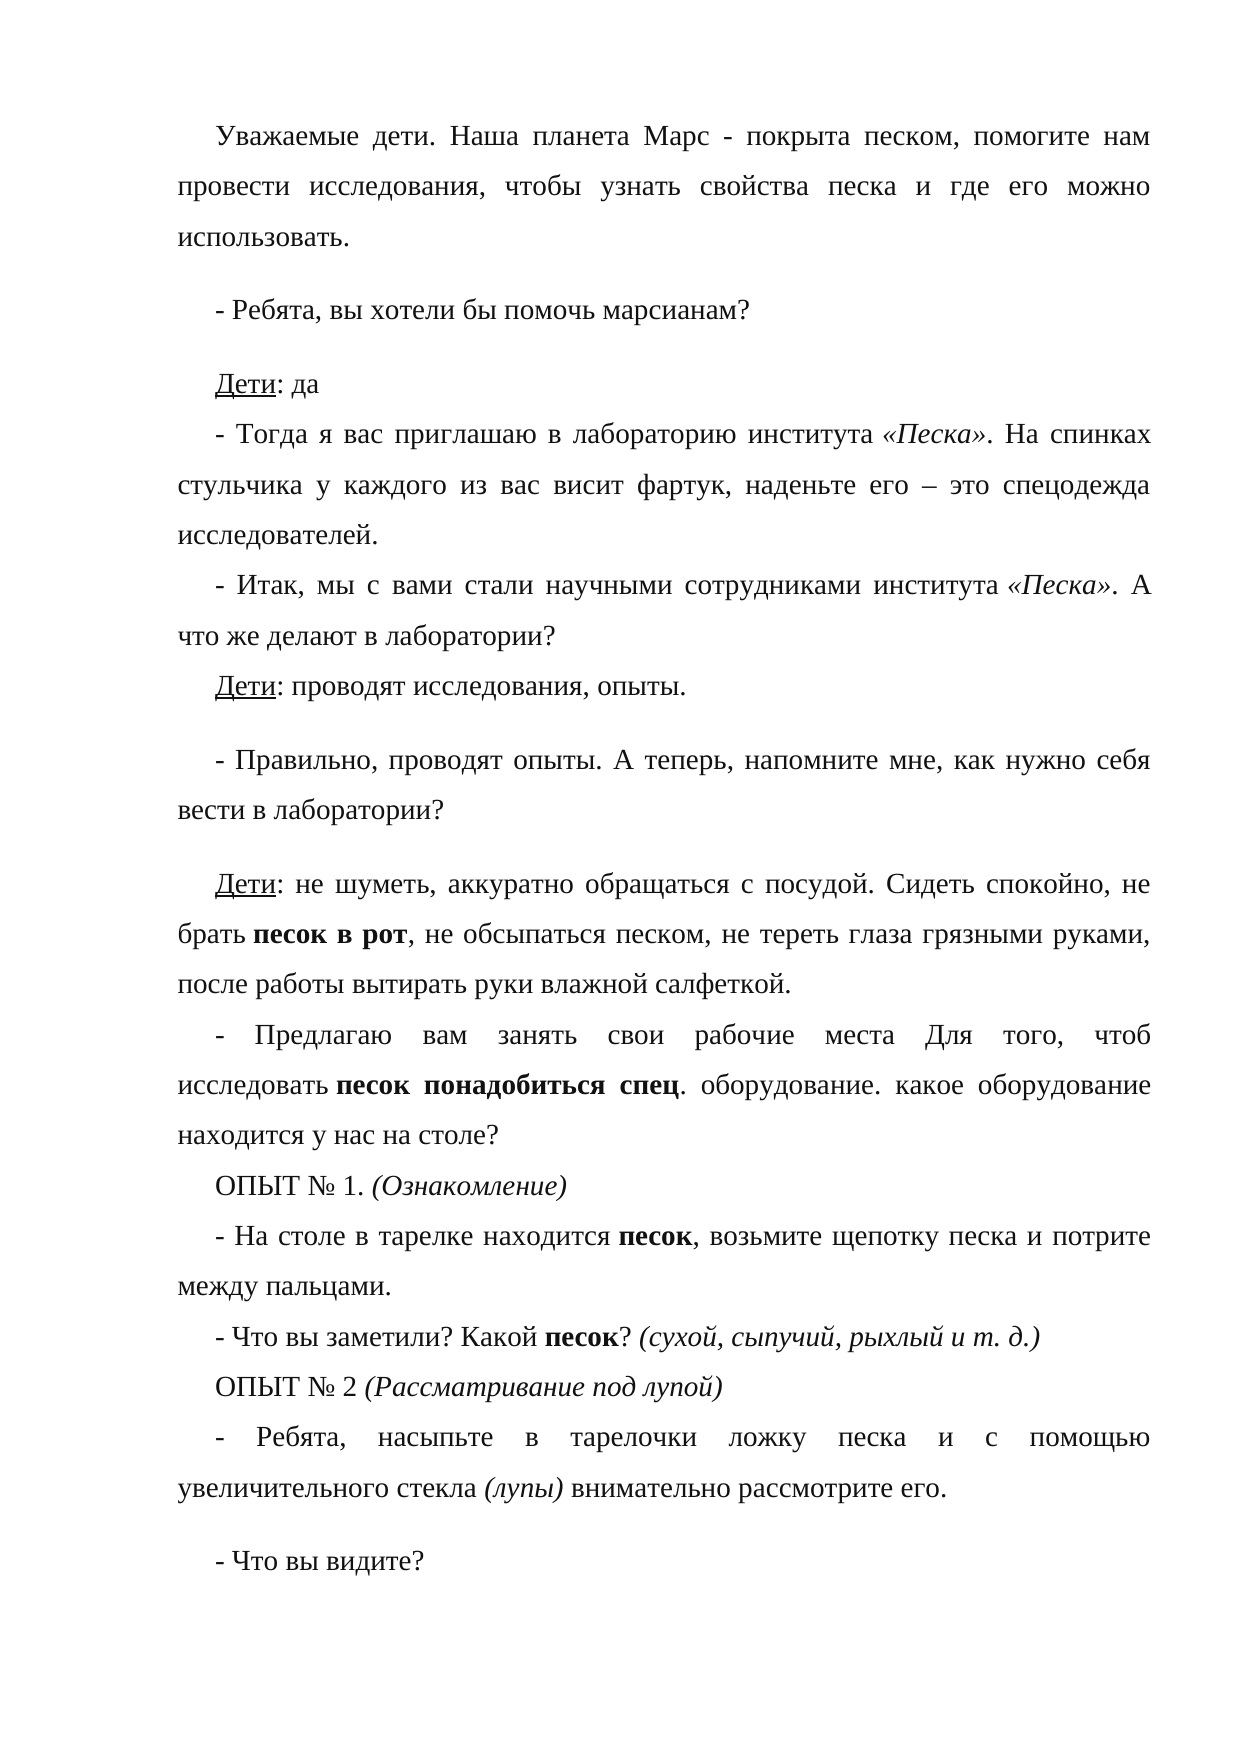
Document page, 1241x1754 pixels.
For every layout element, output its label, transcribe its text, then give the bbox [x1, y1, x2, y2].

text - Ребята, насыпьте в тарелочки ложку песка и с помощью увеличительного стекла (лупы) внимательно рассмотрите его. [177, 1419, 1152, 1503]
text - Что вы видите? [177, 1543, 1152, 1577]
text - Предлагаю вам занять свои рабочие места Для того, чтоб исследовать песок понадобиться спец. оборудование. какое оборудование находится у нас на столе? [177, 1017, 1152, 1151]
text - Тогда я вас приглашаю в лабораторию института «Песка». На спинках стульчика у каждого из вас висит фартук, наденьте его – это спецодежда исследователей. [177, 417, 1152, 551]
text Дети: да [177, 366, 1152, 400]
text Уважаемые дети. Наша планета Марс - покрыта песком, помогите нам провести исследования, чтобы узнать свойства песка и где его можно использовать. [177, 118, 1152, 252]
text - Ребята, вы хотели бы помочь марсианам? [177, 292, 1152, 326]
text - Правильно, проводят опыты. А теперь, напомните мне, как нужно себя вести в лаборатории? [177, 742, 1152, 826]
text - Итак, мы с вами стали научными сотрудниками института «Песка». А что же делают в лаборатории? [177, 567, 1152, 651]
text - Что вы заметили? Какой песок? (сухой, сыпучий, рыхлый и т. д.) [177, 1319, 1152, 1352]
text Дети: проводят исследования, опыты. [177, 668, 1152, 702]
text - На столе в тарелке находится песок, возьмите щепотку песка и потрите между пальцами. [177, 1218, 1152, 1302]
text ОПЫТ № 2 (Рассматривание под лупой) [177, 1369, 1152, 1403]
text Дети: не шуметь, аккуратно обращаться с посудой. Сидеть спокойно, не брать песок в рот, не обсыпаться песком, не тереть глаза грязными руками, после работы вытирать руки влажной салфеткой. [177, 866, 1152, 1000]
text ОПЫТ № 1. (Ознакомление) [177, 1168, 1152, 1201]
